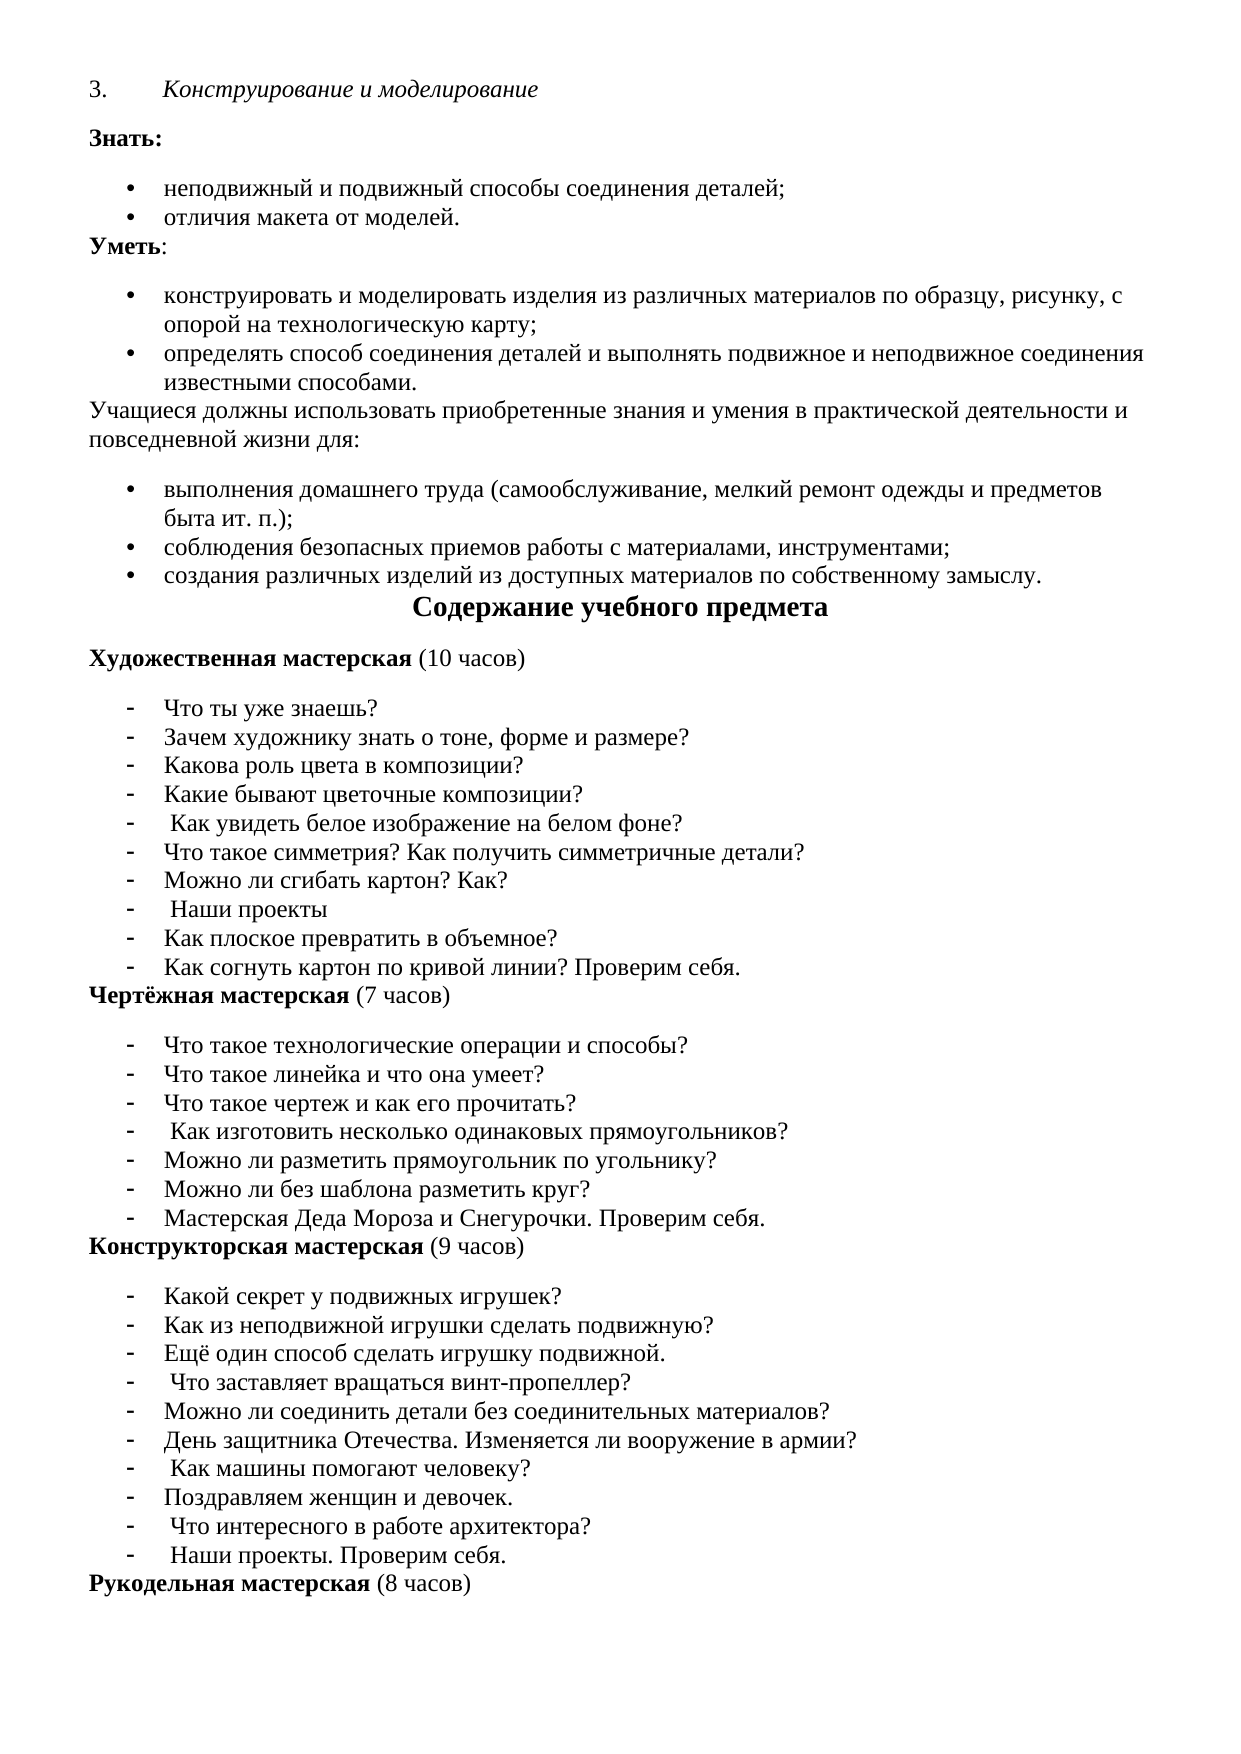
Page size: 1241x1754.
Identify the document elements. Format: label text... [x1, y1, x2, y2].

list Как машины помогают человеку? [126, 1453, 1152, 1482]
list неподвижный и подвижный способы соединения деталей; [126, 173, 1152, 202]
list Можно ли сгибать картон? Как? [126, 866, 1152, 894]
list Как согнуть картон по кривой линии? Проверим себя. [126, 952, 1152, 981]
list Мастерская Деда Мороза и Снегурочки. Проверим себя. [126, 1203, 1152, 1231]
list Наши проекты. Проверим себя. [126, 1540, 1152, 1568]
list отличия макета от моделей. [126, 202, 1152, 231]
text Рукодельная мастерская (8 часов) [89, 1568, 1152, 1597]
list Какие бывают цветочные композиции? [126, 779, 1152, 808]
list Зачем художнику знать о тоне, форме и размере? [126, 722, 1152, 751]
list Что интересного в работе архитектора? [126, 1511, 1152, 1540]
list Что такое линейка и что она умеет? [126, 1059, 1152, 1088]
text Знать: [89, 123, 1152, 152]
list Как плоское превратить в объемное? [126, 923, 1152, 952]
list Что ты уже знаешь? [126, 693, 1152, 722]
text Чертёжная мастерская (7 часов) [89, 981, 1152, 1009]
text Содержание учебного предмета [89, 589, 1152, 623]
text Художественная мастерская (10 часов) [89, 643, 1152, 672]
list День защитника Отечества. Изменяется ли вооружение в армии? [126, 1425, 1152, 1453]
text Конструкторская мастерская (9 часов) [89, 1231, 1152, 1260]
text Учащиеся должны использовать приобретенные знания и умения в практической деятельности и повседневной жизни для: [89, 396, 1152, 453]
list Что такое технологические операции и способы? [126, 1030, 1152, 1059]
list Ещё один способ сделать игрушку подвижной. [126, 1338, 1152, 1367]
list Можно ли разметить прямоугольник по угольнику? [126, 1145, 1152, 1174]
list выполнения домашнего труда (самообслуживание, мелкий ремонт одежды и предметов быта ит. п.); [126, 474, 1152, 531]
list Что заставляет вращаться винт-пропеллер? [126, 1367, 1152, 1396]
list Какой секрет у подвижных игрушек? [126, 1281, 1152, 1310]
list Как из неподвижной игрушки сделать подвижную? [126, 1310, 1152, 1338]
text Уметь: [89, 231, 1152, 259]
list Наши проекты [126, 894, 1152, 923]
list определять способ соединения деталей и выполнять подвижное и неподвижное соединения известными способами. [126, 338, 1152, 396]
list Как увидеть белое изображение на белом фоне? [126, 808, 1152, 837]
list Поздравляем женщин и девочек. [126, 1482, 1152, 1511]
list Что такое чертеж и как его прочитать? [126, 1088, 1152, 1116]
list Можно ли без шаблона разметить круг? [126, 1174, 1152, 1203]
text 3. Конструирование и моделирование [89, 74, 1152, 103]
list Как изготовить несколько одинаковых прямоугольников? [126, 1116, 1152, 1145]
list соблюдения безопасных приемов работы с материалами, инструментами; [126, 531, 1152, 560]
list создания различных изделий из доступных материалов по собственному замыслу. [126, 560, 1152, 589]
list Можно ли соединить детали без соединительных материалов? [126, 1396, 1152, 1425]
list конструировать и моделировать изделия из различных материалов по образцу, рисунку, с опорой на технологическую карту; [126, 280, 1152, 338]
list Какова роль цвета в композиции? [126, 751, 1152, 779]
list Что такое симметрия? Как получить симметричные детали? [126, 837, 1152, 866]
